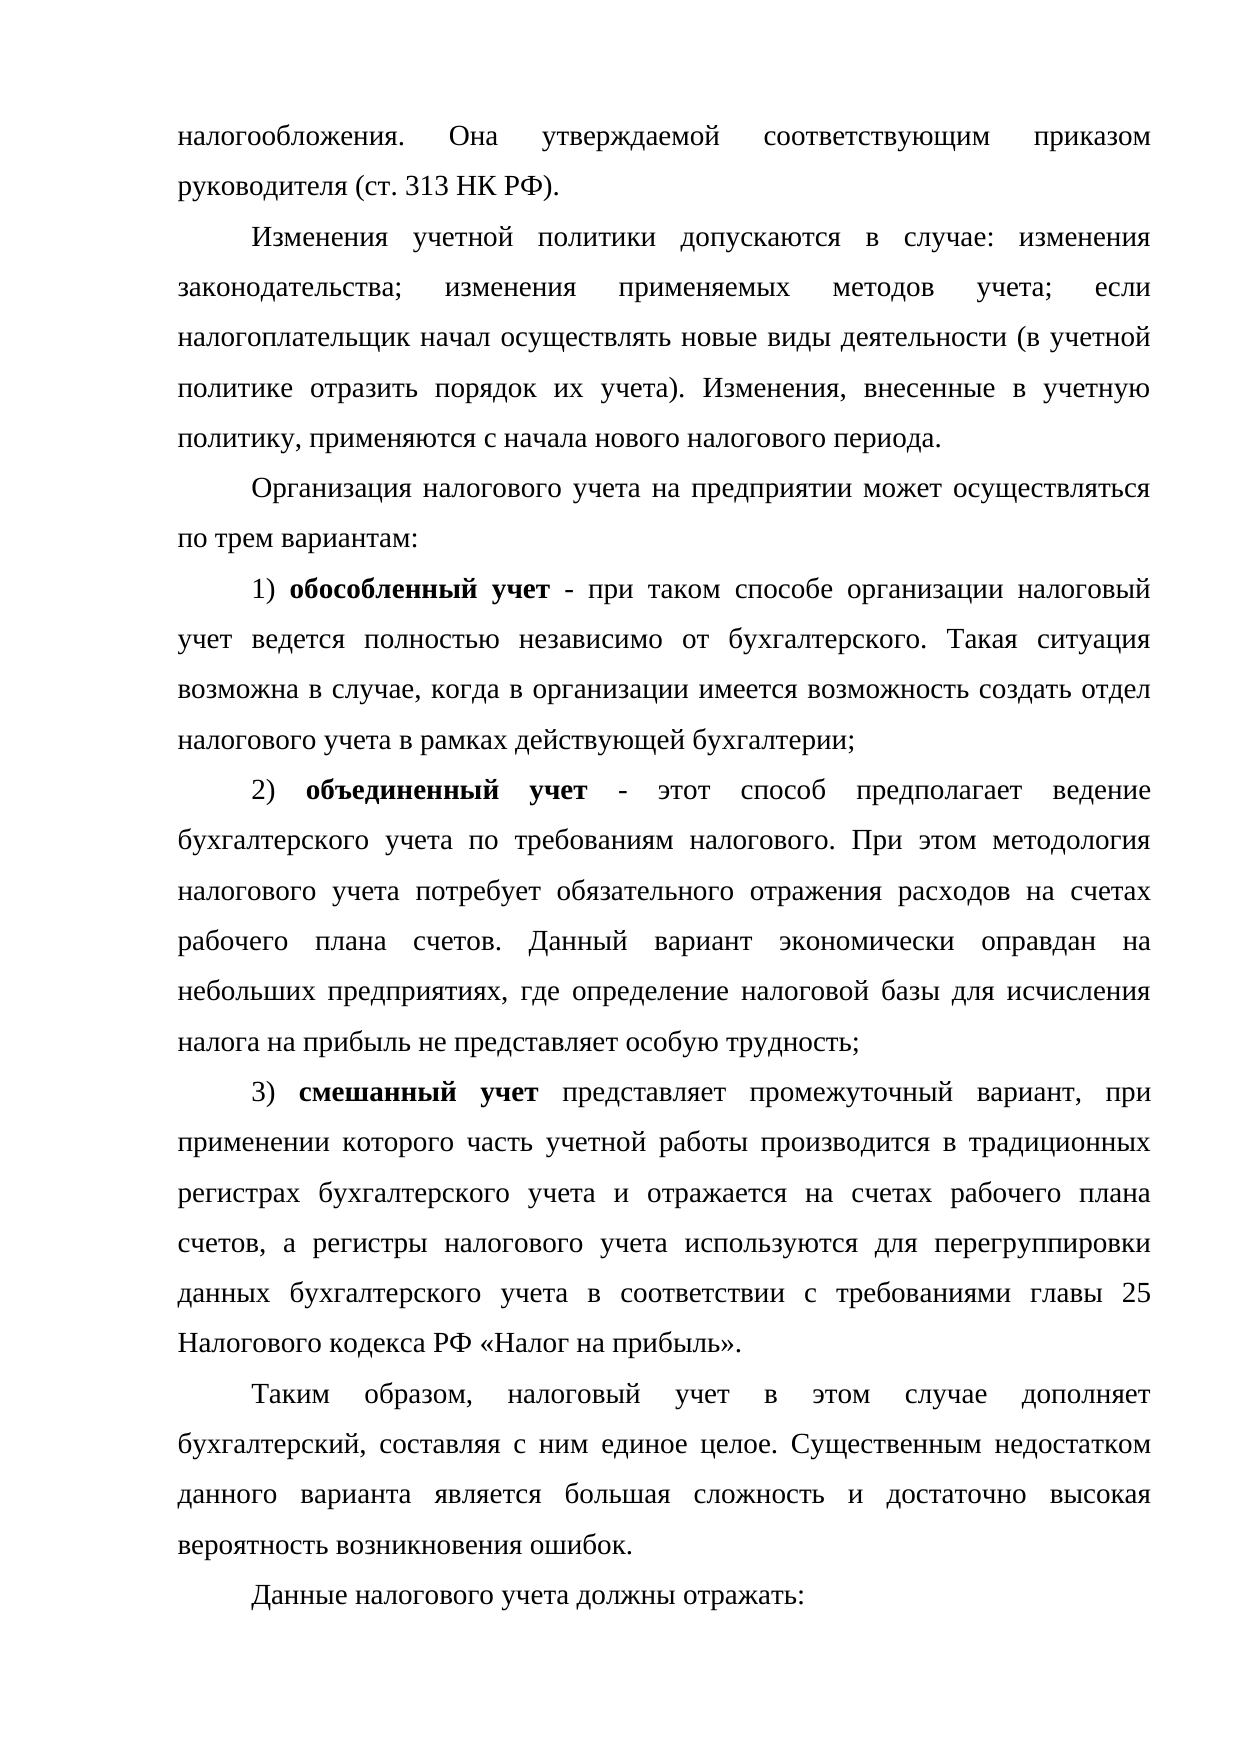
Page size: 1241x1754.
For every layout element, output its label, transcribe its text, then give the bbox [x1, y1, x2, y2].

text Организация налогового учета на предприятии может осуществляться по трем вариантам: [177, 470, 1152, 554]
text 2) объединенный учет - этот способ предполагает ведение бухгалтерского учета по требованиям налогового. При этом методология налогового учета потребует обязательного отражения расходов на счетах рабочего плана счетов. Данный вариант экономически оправдан на небольших предприятиях, где определение налоговой базы для исчисления налога на прибыль не представляет особую трудность; [177, 772, 1152, 1057]
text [177, 118, 1152, 202]
text Таким образом, налоговый учет в этом случае дополняет бухгалтерский, составляя с ним единое целое. Существенным недостатком данного варианта является большая сложность и достаточно высокая вероятность возникновения ошибок. [177, 1376, 1152, 1560]
text 1) обособленный учет - при таком способе организации налоговый учет ведется полностью независимо от бухгалтерского. Такая ситуация возможна в случае, когда в организации имеется возможность создать отдел налогового учета в рамках действующей бухгалтерии; [177, 571, 1152, 755]
text Данные налогового учета должны отражать: [177, 1577, 1152, 1611]
text 3) смешанный учет представляет промежуточный вариант, при применении которого часть учетной работы производится в традиционных регистрах бухгалтерского учета и отражается на счетах рабочего плана счетов, а регистры налогового учета используются для перегруппировки данных бухгалтерского учета в соответствии с требованиями главы 25 Налогового кодекса РФ «Налог на прибыль». [177, 1074, 1152, 1359]
text Изменения учетной политики допускаются в случае: изменения законодательства; изменения применяемых методов учета; если налогоплательщик начал осуществлять новые виды деятельности (в учетной политике отразить порядок их учета). Изменения, внесенные в учетную политику, применяются с начала нового налогового периода. [177, 219, 1152, 453]
